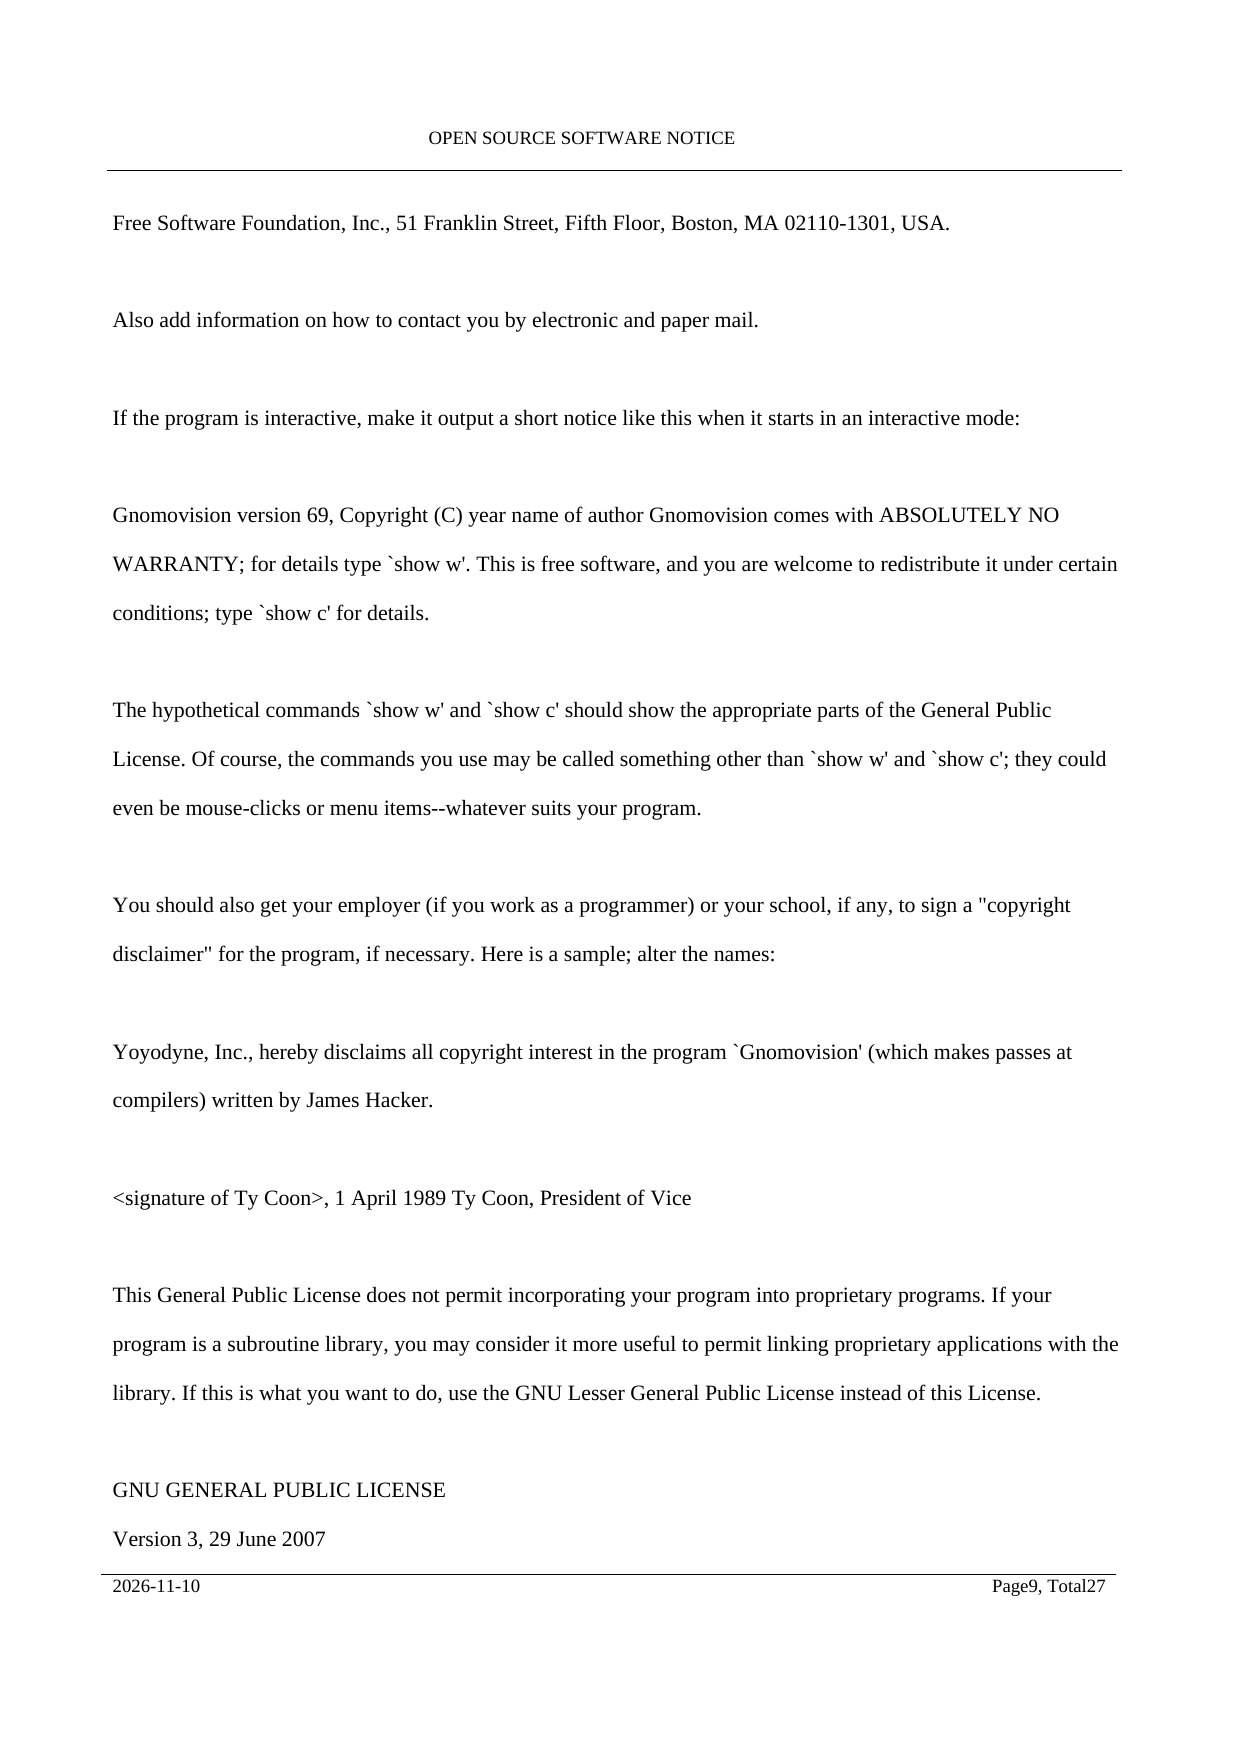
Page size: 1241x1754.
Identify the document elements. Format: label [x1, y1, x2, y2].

text [112, 206, 1128, 1555]
